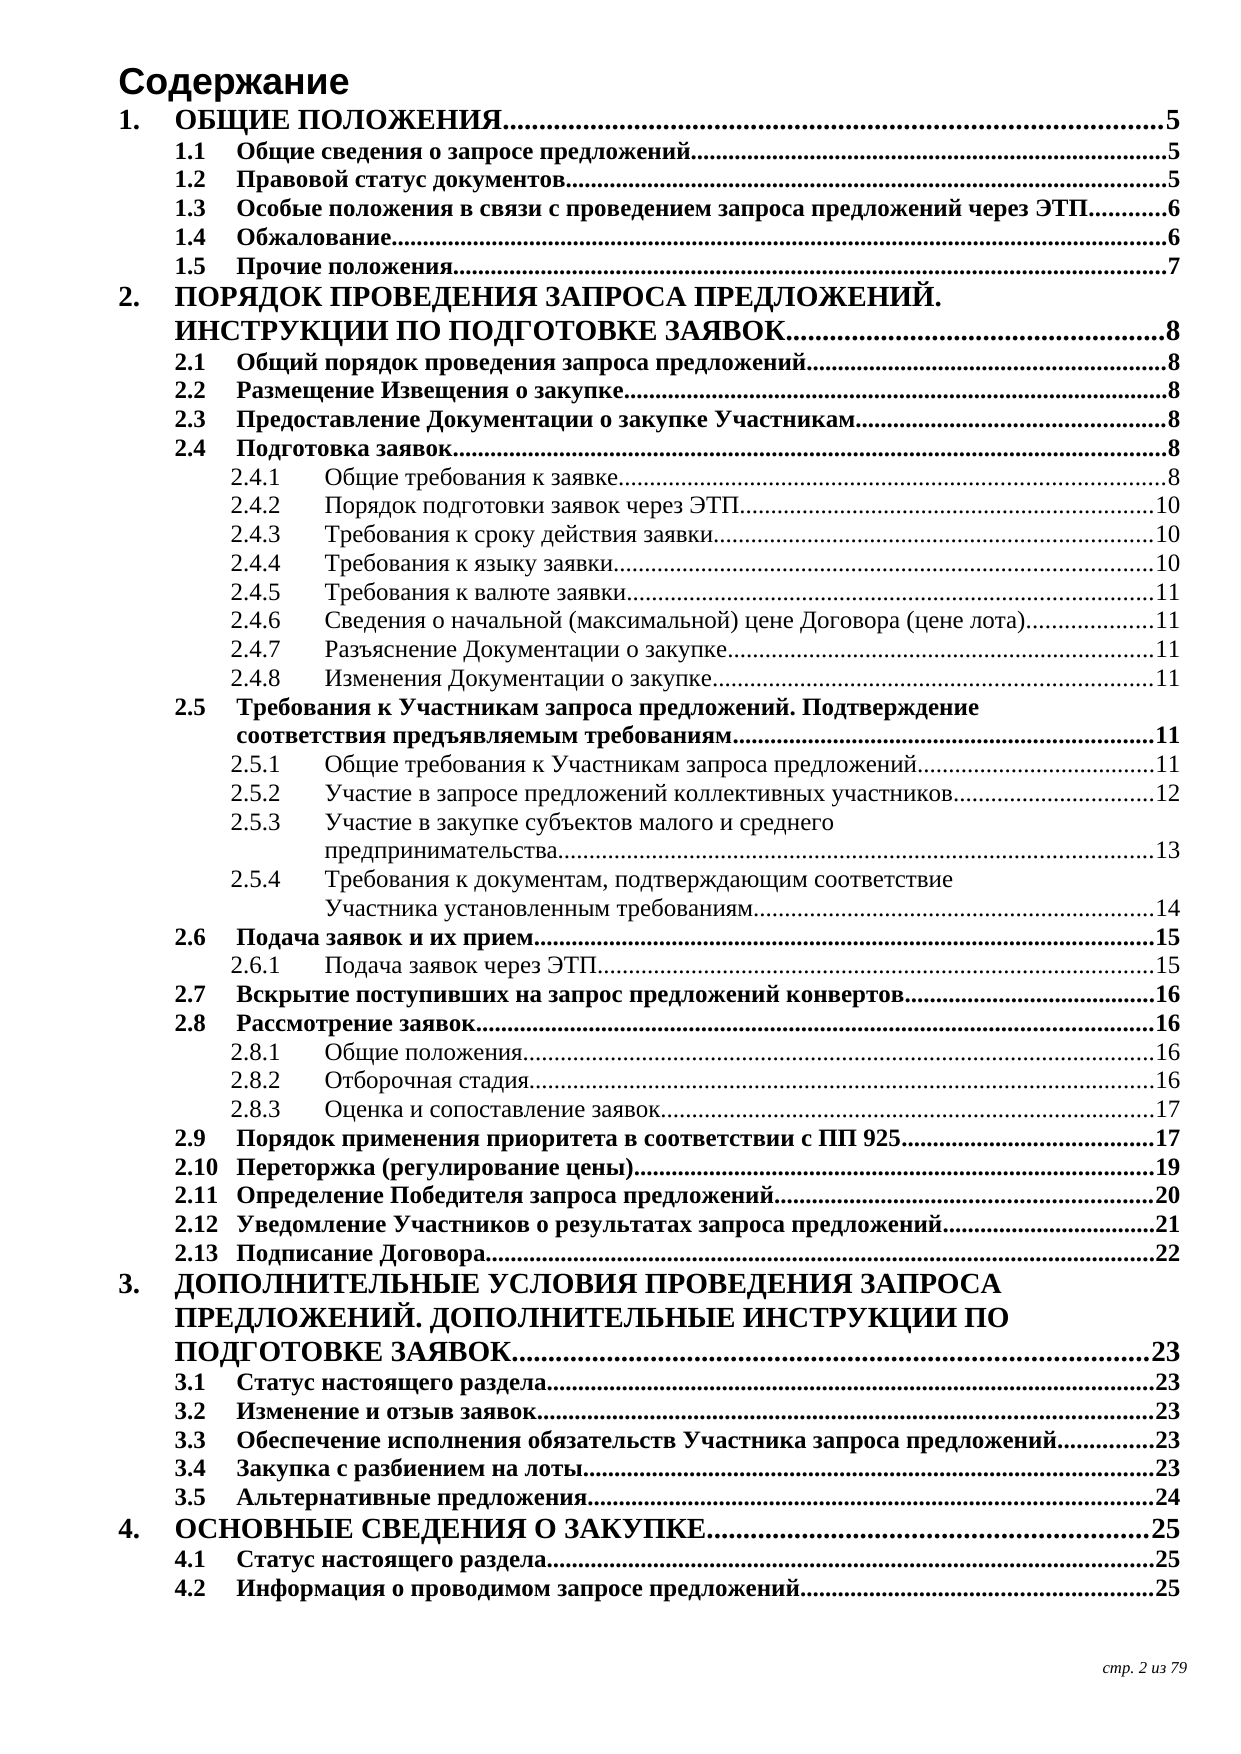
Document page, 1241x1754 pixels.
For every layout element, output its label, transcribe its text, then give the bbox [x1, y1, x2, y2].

text 4. ОСНОВНЫЕ СВЕДЕНИЯ О ЗАКУПКЕ 25 [118, 1511, 1063, 1544]
text 2.4.1 Общие требования к заявке 8 [230, 462, 1063, 490]
text 1. Общие положения 5 [118, 102, 1063, 136]
text 2.4.5 Требования к валюте заявки 11 [230, 577, 1063, 605]
text 2.4.8 Изменения Документации о закупке 11 [230, 663, 1063, 692]
text 3. Дополнительные условия проведения запроса предложений. Дополнительные инструкции по подготовке заявок 23 [118, 1267, 1063, 1367]
text 2.5.4 Требования к документам, подтверждающим соответствие Участника установленным требованиям 14 [230, 864, 1063, 922]
text 2.6 Подача заявок и их прием 15 [174, 922, 1093, 950]
text 2.6.1 Подача заявок через ЭТП 15 [230, 950, 1063, 979]
text 3.5 Альтернативные предложения 24 [174, 1482, 1093, 1511]
text 2.4.3 Требования к сроку действия заявки 10 [230, 519, 1063, 548]
text 2.11 Определение Победителя запроса предложений 20 [174, 1180, 1093, 1209]
text 1.3 Особые положения в связи с проведением запроса предложений через ЭТП 6 [174, 193, 1093, 222]
text 2.12 Уведомление Участников о результатах запроса предложений 21 [174, 1209, 1093, 1238]
text 2.3 Предоставление Документации о закупке Участникам 8 [174, 404, 1093, 433]
text 2.5 Требования к Участникам запроса предложений. Подтверждение соответствия предъявляемым требованиям 11 [174, 692, 1093, 749]
text 2.8.1 Общие положения 16 [230, 1037, 1063, 1065]
text 2. Порядок проведения запроса предложений. Инструкции по подготовке заявок 8 [118, 279, 1063, 347]
text 3.2 Изменение и отзыв заявок 23 [174, 1396, 1093, 1425]
text 2.2 Размещение Извещения о закупке 8 [174, 375, 1093, 404]
text 2.8 Рассмотрение заявок 16 [174, 1008, 1093, 1037]
text 2.8.2 Отборочная стадия 16 [230, 1065, 1063, 1094]
text 2.10 Переторжка (регулирование цены) 19 [174, 1152, 1093, 1180]
text 2.4.6 Сведения о начальной (максимальной) цене Договора (цене лота) 11 [230, 605, 1063, 634]
text 2.4.4 Требования к языку заявки 10 [230, 548, 1063, 577]
text 1.5 Прочие положения 7 [174, 251, 1093, 279]
text 2.5.1 Общие требования к Участникам запроса предложений 11 [230, 749, 1063, 778]
text 2.5.2 Участие в запросе предложений коллективных участников 12 [230, 778, 1063, 807]
text 2.1 Общий порядок проведения запроса предложений 8 [174, 347, 1093, 375]
text 4.1 Статус настоящего раздела 25 [174, 1544, 1093, 1573]
text 3.1 Статус настоящего раздела 23 [174, 1367, 1093, 1396]
text 2.4.7 Разъяснение Документации о закупке 11 [230, 634, 1063, 663]
text 2.13 Подписание Договора 22 [174, 1238, 1093, 1267]
text Содержание [118, 59, 1181, 102]
text 1.1 Общие сведения о запросе предложений 5 [174, 136, 1093, 164]
text 3.3 Обеспечение исполнения обязательств Участника запроса предложений 23 [174, 1425, 1093, 1453]
text 2.4 Подготовка заявок 8 [174, 433, 1093, 462]
text 4.2 Информация о проводимом запросе предложений 25 [174, 1573, 1093, 1602]
text 1.4 Обжалование 6 [174, 222, 1093, 251]
text 2.7 Вскрытие поступивших на запрос предложений конвертов 16 [174, 979, 1093, 1008]
text 1.2 Правовой статус документов 5 [174, 164, 1093, 193]
text 2.9 Порядок применения приоритета в соответствии с ПП 925 17 [174, 1123, 1093, 1152]
text 2.4.2 Порядок подготовки заявок через ЭТП 10 [230, 490, 1063, 519]
text 3.4 Закупка с разбиением на лоты 23 [174, 1453, 1093, 1482]
text 2.8.3 Оценка и сопоставление заявок 17 [230, 1094, 1063, 1123]
text 2.5.3 Участие в закупке субъектов малого и среднего предпринимательства 13 [230, 807, 1063, 864]
